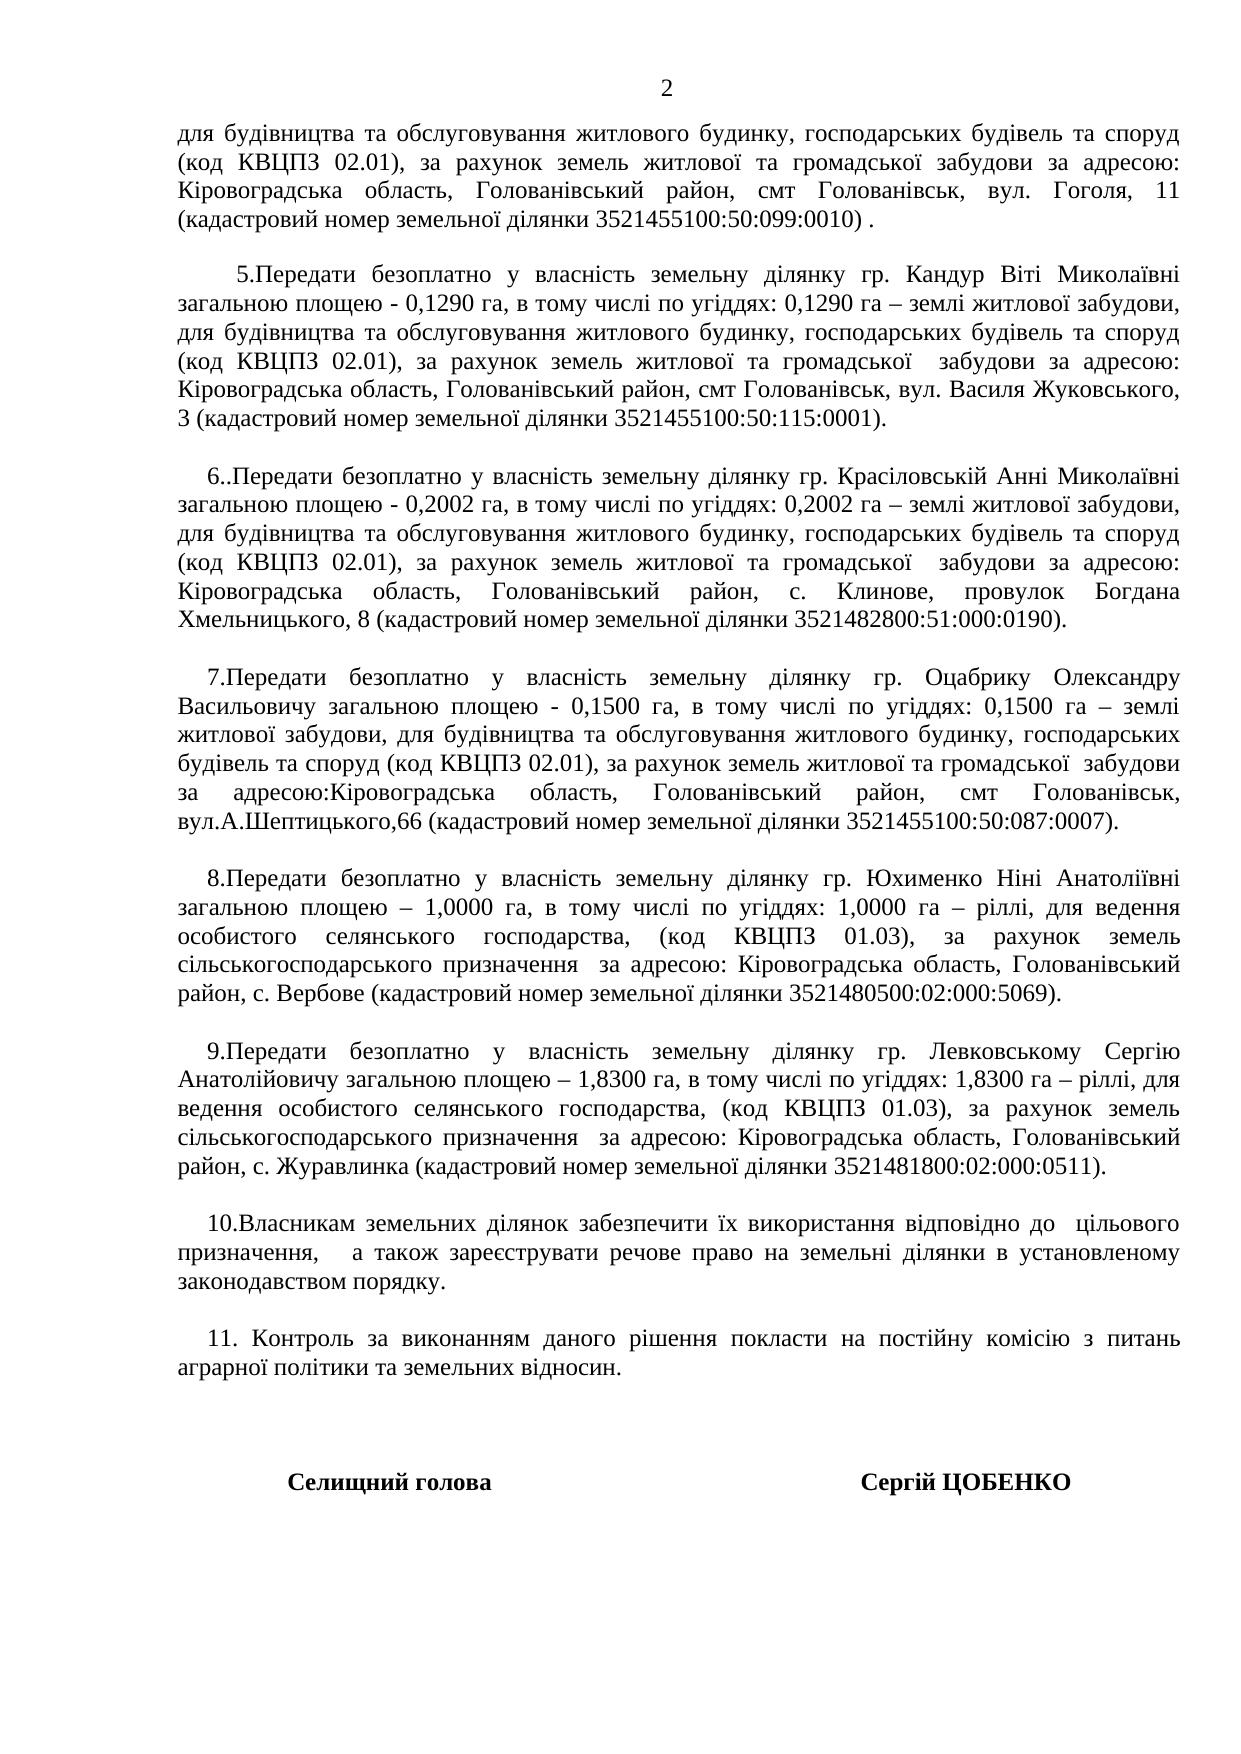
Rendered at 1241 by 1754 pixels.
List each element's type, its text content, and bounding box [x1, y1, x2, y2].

text 10.Власникам земельних ділянок забезпечити їх використання відповідно до цільового призначення, а також зареєструвати речове право на земельні ділянки в установленому законодавством порядку. [177, 1208, 1181, 1294]
text 6..Передати безоплатно у власність земельну ділянку гр. Красіловській Анні Миколаївні загальною площею - , в тому числі по угіддях: – землі житлової забудови, для будівництва та обслуговування житлового будинку, господарських будівель та споруд (код КВЦПЗ 02.01), за рахунок земель житлової та громадської забудови за адресою: Кіровоградська область, Голованівський район, с. Клинове, провулок Богдана Хмельницького, 8 (кадастровий номер земельної ділянки 3521482800:51:000:0190). [177, 461, 1181, 633]
text 9.Передати безоплатно у власність земельну ділянку гр. Левковському Сергію Анатолійовичу загальною площею – 1,8300 га, в тому числі по угіддях: 1,8300 га – ріллі, для ведення особистого селянського господарства, (код КВЦПЗ 01.03), за рахунок земель сільськогосподарського призначення за адресою: Кіровоградська область, Голованівський район, с. Журавлинка (кадастровий номер земельної ділянки 3521481800:02:000:0511). [177, 1036, 1181, 1179]
text 5.Передати безоплатно у власність земельну ділянку гр. Кандур Віті Миколаївні загальною площею - , в тому числі по угіддях: – землі житлової забудови, для будівництва та обслуговування житлового будинку, господарських будівель та споруд (код КВЦПЗ 02.01), за рахунок земель житлової та громадської забудови за адресою: Кіровоградська область, Голованівський район, смт Голованівськ, вул. Василя Жуковського, 3 (кадастровий номер земельної ділянки 3521455100:50:115:0001). [177, 233, 1181, 432]
text 11. Контроль за виконанням даного рішення покласти на постійну комісію з питань аграрної політики та земельних відносин. [177, 1323, 1181, 1381]
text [177, 118, 1181, 233]
text 8.Передати безоплатно у власність земельну ділянку гр. Юхименко Ніні Анатоліївні загальною площею – 1,0000 га, в тому числі по угіддях: 1,0000 га – ріллі, для ведення особистого селянського господарства, (код КВЦПЗ 01.03), за рахунок земель сільськогосподарського призначення за адресою: Кіровоградська область, Голованівський район, с. Вербове (кадастровий номер земельної ділянки 3521480500:02:000:5069). [177, 863, 1181, 1007]
text 7.Передати безоплатно у власність земельну ділянку гр. Оцабрику Олександру Васильовичу загальною площею - , в тому числі по угіддях: – землі житлової забудови, для будівництва та обслуговування житлового будинку, господарських будівель та споруд (код КВЦПЗ 02.01), за рахунок земель житлової та громадської забудови за адресою:Кіровоградська область, Голованівський район, смт Голованівськ, вул.А.Шептицького,66 (кадастровий номер земельної ділянки 3521455100:50:087:0007). [177, 662, 1181, 834]
text Селищний голова Сергій ЦОБЕНКО [177, 1467, 1181, 1496]
